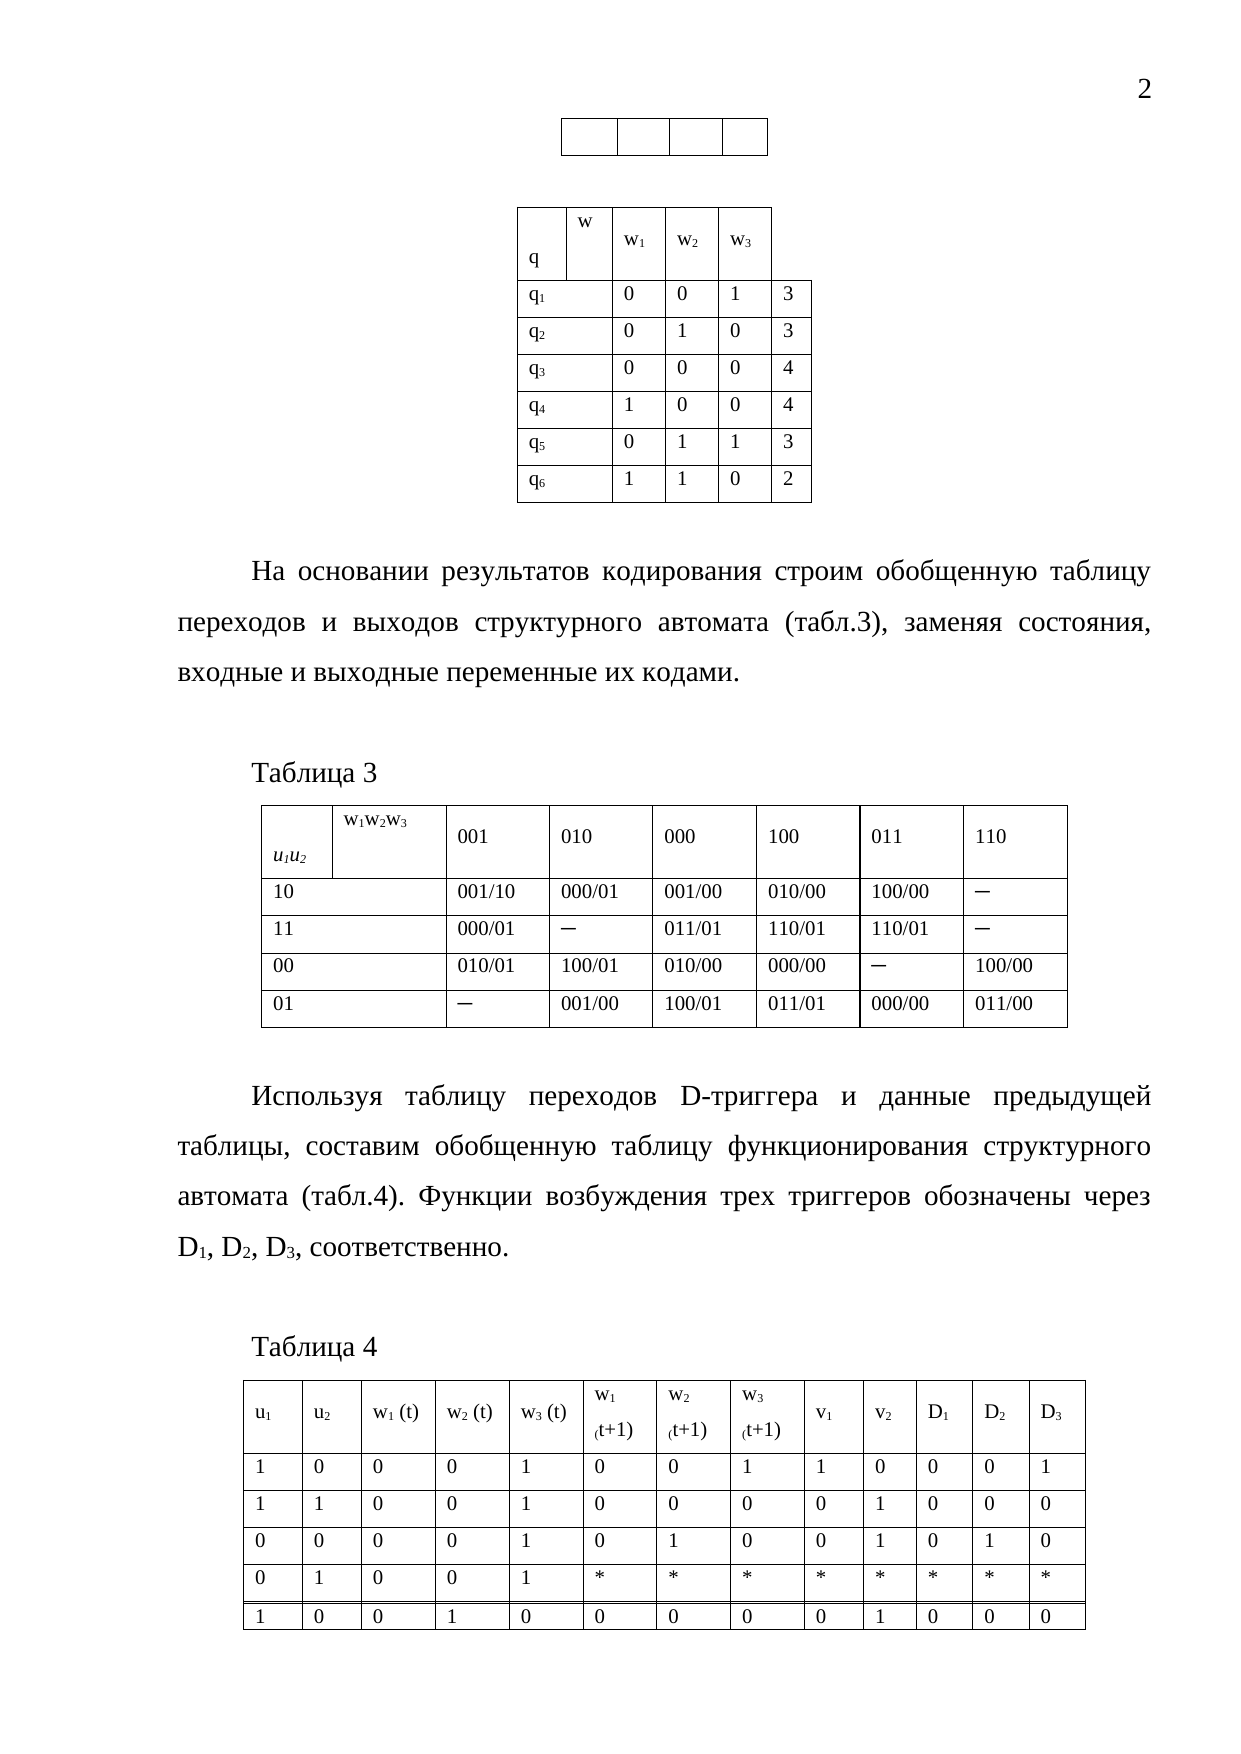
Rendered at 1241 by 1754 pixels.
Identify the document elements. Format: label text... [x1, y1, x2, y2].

table_cell 1 [719, 281, 771, 317]
table_cell 1 [244, 1491, 302, 1527]
table_header v1 [805, 1381, 863, 1453]
table_cell 0 [618, 119, 669, 155]
table_cell 000/00 [861, 991, 963, 1027]
table_cell q4 [518, 392, 612, 428]
table_cell 0 [666, 355, 718, 391]
table_cell 0 [584, 1604, 656, 1628]
table_cell 0 [613, 318, 665, 354]
text Таблица 3 [177, 755, 1152, 788]
table_cell 0 [864, 1454, 916, 1490]
table_header 100 [757, 806, 859, 878]
table_cell 1 [244, 1604, 302, 1628]
table_cell 000/01 [550, 879, 652, 915]
text Таблица 4 [177, 1329, 1152, 1363]
table_cell 0 [917, 1454, 972, 1490]
table_cell 0 [670, 119, 722, 155]
table_cell 0 [719, 318, 771, 354]
table_cell 001/00 [653, 879, 756, 915]
table_cell 0 [362, 1604, 435, 1628]
table_cell * [864, 1565, 916, 1601]
table_cell 0 [436, 1565, 509, 1601]
table_cell 011/01 [757, 991, 859, 1027]
table_cell 0 [613, 355, 665, 391]
table_header D3 [1030, 1381, 1085, 1453]
table_cell 4 [772, 392, 811, 428]
table_cell 9 [723, 119, 767, 155]
table_cell 1 [719, 429, 771, 465]
table_cell 1 [666, 466, 718, 502]
table_header u1 [244, 1381, 302, 1453]
table_cell 0 [436, 1491, 509, 1527]
table_cell * [973, 1565, 1029, 1601]
table_header w1 (t+1) [584, 1381, 656, 1453]
table_cell 0 [657, 1604, 730, 1628]
table_cell 0 [584, 1491, 656, 1527]
table_cell 0 [613, 281, 665, 317]
table_cell 0 [1030, 1491, 1085, 1527]
table_cell 0 [436, 1528, 509, 1564]
text Используя таблицу переходов D-триггера и данные предыдущей таблицы, составим обобщенную таблицу функционирования структурного автомата (табл.4). Функции возбуждения трех триггеров обозначены через D1, D2, D3, соответственно. [177, 1078, 1152, 1262]
table_cell 0 [719, 466, 771, 502]
table_cell 1 [436, 1604, 509, 1628]
text На основании результатов кодирования строим обобщенную таблицу переходов и выходов структурного автомата (табл.3), заменяя состояния, входные и выходные переменные их кодами. [177, 553, 1152, 688]
table_cell 11 [262, 916, 446, 952]
table_cell 011/01 [653, 916, 756, 952]
table_header D1 [917, 1381, 972, 1453]
table_cell 0 [244, 1528, 302, 1564]
table_cell 1 [973, 1528, 1029, 1564]
table_header 011 [861, 806, 963, 878]
table_cell 1 [864, 1491, 916, 1527]
table_cell y3 [562, 119, 617, 155]
table_cell ─ [447, 991, 549, 1027]
table_cell 0 [719, 355, 771, 391]
table_cell ─ [964, 916, 1067, 952]
table_header 010 [550, 806, 652, 878]
table_cell * [805, 1565, 863, 1601]
table_header 000 [653, 806, 756, 878]
table_header w1 [613, 208, 665, 280]
table_cell 0 [973, 1604, 1029, 1628]
table_cell 0 [666, 392, 718, 428]
table_cell 0 [973, 1454, 1029, 1490]
table_cell 1 [510, 1491, 583, 1527]
table_cell 1 [303, 1491, 361, 1527]
table_cell 100/00 [964, 954, 1067, 989]
table_cell 0 [1030, 1528, 1085, 1564]
table_cell 011/00 [964, 991, 1067, 1027]
table_cell 3 [772, 318, 811, 354]
table_cell 0 [657, 1491, 730, 1527]
table_cell q6 [518, 466, 612, 502]
table_cell 0 [719, 392, 771, 428]
table_cell q2 [518, 318, 612, 354]
table_header w2 (t+1) [657, 1381, 730, 1453]
table_cell 0 [613, 429, 665, 465]
table_cell 3 [772, 429, 811, 465]
table_cell * [657, 1565, 730, 1601]
table_cell 4 [772, 355, 811, 391]
table_cell 2 [772, 466, 811, 502]
table_header w [567, 208, 612, 280]
table_cell 0 [805, 1528, 863, 1564]
table_cell 000/00 [757, 954, 859, 989]
table_cell * [731, 1565, 804, 1601]
table_cell 0 [917, 1491, 972, 1527]
table_cell 110/01 [757, 916, 859, 952]
table_cell 0 [362, 1528, 435, 1564]
table_cell 0 [303, 1604, 361, 1628]
table_cell ─ [550, 916, 652, 952]
table_cell * [1030, 1565, 1085, 1601]
table_cell 01 [262, 991, 446, 1027]
table_cell 1 [657, 1528, 730, 1564]
table_cell 0 [362, 1565, 435, 1601]
table_cell 1 [510, 1454, 583, 1490]
table_header w3 (t) [510, 1381, 583, 1453]
table_cell 0 [436, 1454, 509, 1490]
table_cell 0 [362, 1491, 435, 1527]
table_cell 0 [917, 1604, 972, 1628]
table_cell 0 [731, 1604, 804, 1628]
table_header u2 [303, 1381, 361, 1453]
table_cell 000/01 [447, 916, 549, 952]
table_header w3 (t+1) [731, 1381, 804, 1453]
table_cell 0 [584, 1528, 656, 1564]
table_cell 0 [666, 281, 718, 317]
table_cell 1 [244, 1454, 302, 1490]
table_cell 010/00 [653, 954, 756, 989]
table_cell 1 [666, 318, 718, 354]
table_cell 010/00 [757, 879, 859, 915]
table_cell 1 [510, 1528, 583, 1564]
table_cell 1 [805, 1454, 863, 1490]
table_header 110 [964, 806, 1067, 878]
table_cell * [584, 1565, 656, 1601]
table_cell 00 [262, 954, 446, 989]
table_cell 1 [731, 1454, 804, 1490]
table_cell 0 [657, 1454, 730, 1490]
table_cell 1 [303, 1565, 361, 1601]
table_cell 0 [1030, 1604, 1085, 1628]
table_cell 100/01 [550, 954, 652, 989]
table_cell 1 [613, 392, 665, 428]
table_cell 0 [584, 1454, 656, 1490]
table_cell 0 [973, 1491, 1029, 1527]
table_cell * [917, 1565, 972, 1601]
table_cell 0 [510, 1604, 583, 1628]
table_header w2 [666, 208, 718, 280]
table_cell 10 [262, 879, 446, 915]
table_cell ─ [861, 954, 963, 989]
table_header v2 [864, 1381, 916, 1453]
table_cell 0 [917, 1528, 972, 1564]
table_cell 0 [805, 1604, 863, 1628]
table_header u1u2 [262, 806, 332, 878]
table_header w1 (t) [362, 1381, 435, 1453]
table_cell 0 [303, 1454, 361, 1490]
table_header w1w2w3 [333, 806, 446, 878]
table_cell 1 [864, 1604, 916, 1628]
table_cell q3 [518, 355, 612, 391]
table_cell 010/01 [447, 954, 549, 989]
table_cell 1 [613, 466, 665, 502]
table_cell 0 [362, 1454, 435, 1490]
table_header 001 [447, 806, 549, 878]
table_header q [518, 208, 566, 280]
table_cell ─ [964, 879, 1067, 915]
table_cell 1 [510, 1565, 583, 1601]
table_cell 0 [303, 1528, 361, 1564]
table_header D2 [973, 1381, 1029, 1453]
table_cell 001/10 [447, 879, 549, 915]
table_cell 0 [731, 1528, 804, 1564]
table_header w2 (t) [436, 1381, 509, 1453]
table_cell 3 [772, 281, 811, 317]
table_cell q1 [518, 281, 612, 317]
table_cell 0 [805, 1491, 863, 1527]
table_cell 100/01 [653, 991, 756, 1027]
table_cell 0 [731, 1491, 804, 1527]
table_cell 001/00 [550, 991, 652, 1027]
table_cell 100/00 [861, 879, 963, 915]
table_cell 1 [864, 1528, 916, 1564]
table_cell 1 [1030, 1454, 1085, 1490]
table_cell 0 [244, 1565, 302, 1601]
table_cell 1 [666, 429, 718, 465]
table_header w3 [719, 208, 771, 280]
table_cell q5 [518, 429, 612, 465]
table_cell 110/01 [861, 916, 963, 952]
